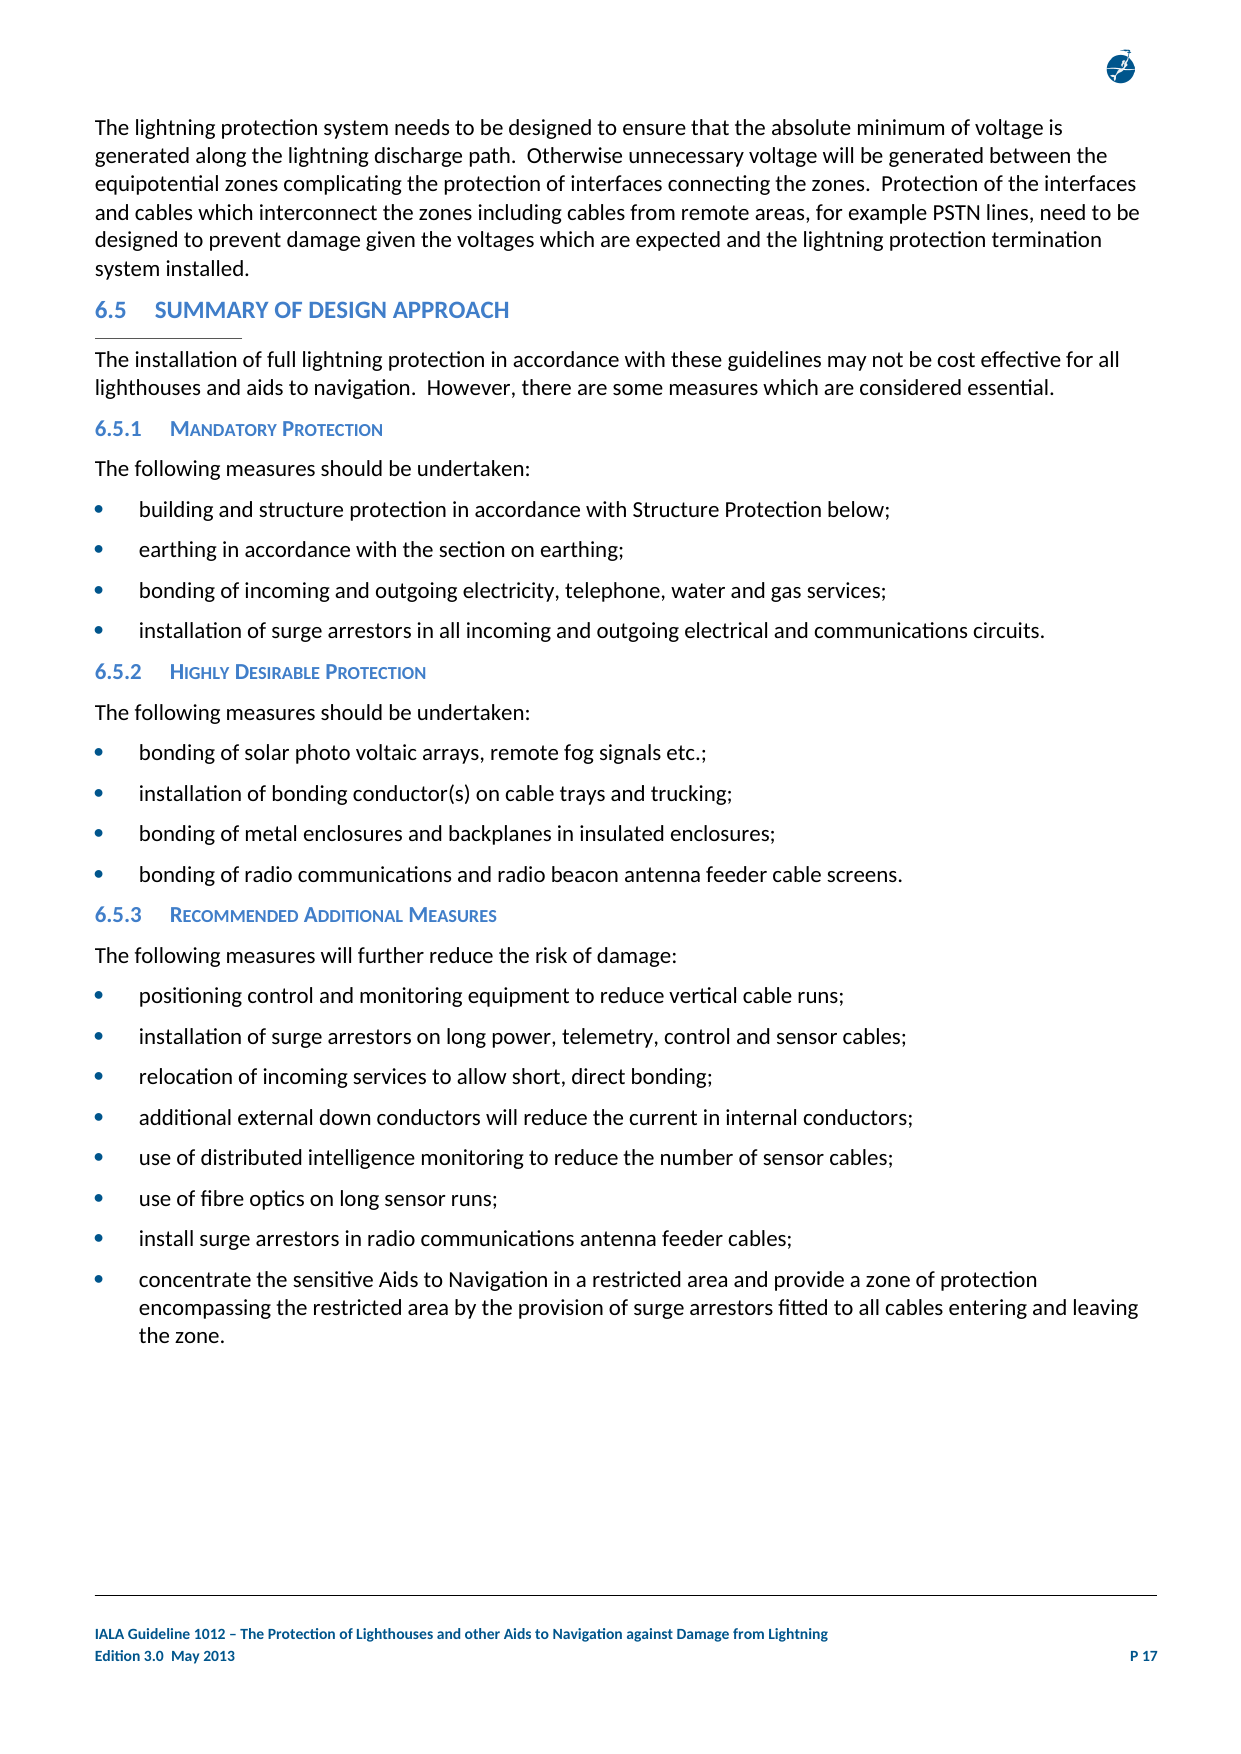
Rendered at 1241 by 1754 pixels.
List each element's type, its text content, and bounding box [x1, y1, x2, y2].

text install surge arrestors in radio communications antenna feeder cables; [94, 1224, 1157, 1252]
subtitle Mandatory Protection [94, 414, 1157, 442]
subtitle Recommended Additional Measures [94, 900, 1157, 928]
text installation of bonding conductor(s) on cable trays and trucking; [94, 779, 1157, 807]
text building and structure protection in accordance with Structure Protection below; [94, 495, 1157, 523]
text use of fibre optics on long sensor runs; [94, 1184, 1157, 1212]
picture [1075, 0, 1194, 118]
text concentrate the sensitive Aids to Navigation in a restricted area and provide a zone of protection encompassing the restricted area by the provision of surge arrestors fitted to all cables entering and leaving the zone. [94, 1265, 1157, 1349]
text The installation of full lightning protection in accordance with these guidelines may not be cost effective for all lighthouses and aids to navigation. However, there are some measures which are considered essential. [94, 346, 1157, 402]
text The lightning protection system needs to be designed to ensure that the absolute minimum of voltage is generated along the lightning discharge path. Otherwise unnecessary voltage will be generated between the equipotential zones complicating the protection of interfaces connecting the zones. Protection of the interfaces and cables which interconnect the zones including cables from remote areas, for example PSTN lines, need to be designed to prevent damage given the voltages which are expected and the lightning protection termination system installed. [94, 113, 1157, 282]
text bonding of metal enclosures and backplanes in insulated enclosures; [94, 819, 1157, 847]
subtitle Summary of Design Approach [94, 294, 1157, 325]
text relocation of incoming services to allow short, direct bonding; [94, 1062, 1157, 1090]
text The following measures should be undertaken: [94, 454, 1157, 483]
text additional external down conductors will reduce the current in internal conductors; [94, 1103, 1157, 1131]
text positioning control and monitoring equipment to reduce vertical cable runs; [94, 981, 1157, 1009]
text bonding of solar photo voltaic arrays, remote fog signals etc.; [94, 738, 1157, 766]
text use of distributed intelligence monitoring to reduce the number of sensor cables; [94, 1143, 1157, 1171]
text bonding of incoming and outgoing electricity, telephone, water and gas services; [94, 576, 1157, 604]
text installation of surge arrestors in all incoming and outgoing electrical and communications circuits. [94, 617, 1157, 645]
text bonding of radio communications and radio beacon antenna feeder cable screens. [94, 860, 1157, 888]
text earthing in accordance with the section on earthing; [94, 536, 1157, 564]
text The following measures will further reduce the risk of damage: [94, 941, 1157, 969]
text The following measures should be undertaken: [94, 698, 1157, 726]
text installation of surge arrestors on long power, telemetry, control and sensor cables; [94, 1022, 1157, 1050]
subtitle Highly Desirable Protection [94, 657, 1157, 685]
